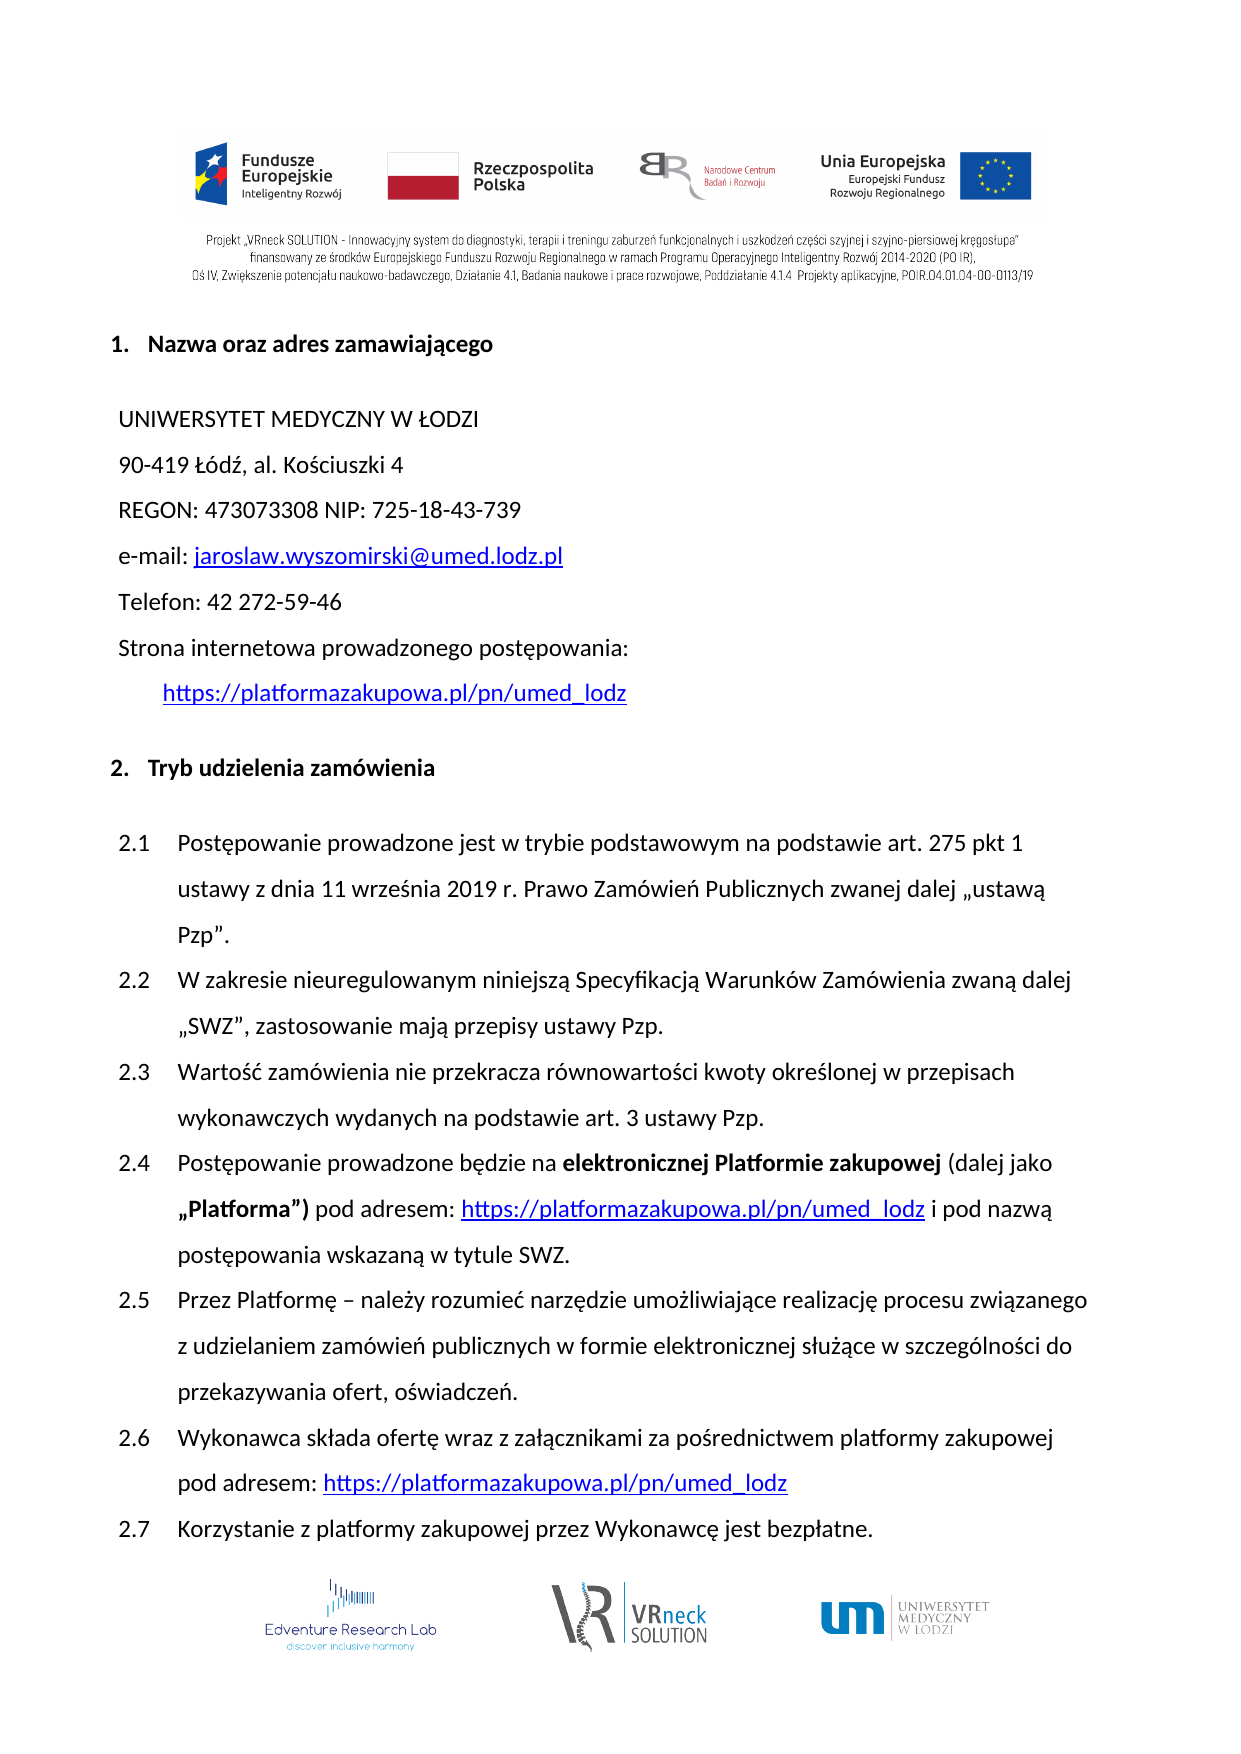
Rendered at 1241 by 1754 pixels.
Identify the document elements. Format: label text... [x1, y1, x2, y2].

list Postępowanie prowadzone będzie na elektronicznej Platformie zakupowej (dalej jako „Platforma”) pod adresem: https://platformazakupowa.pl/pn/umed_lodz i pod nazwą postępowania wskazaną w tytule SWZ. [118, 1147, 1092, 1269]
list Wykonawca składa ofertę wraz z załącznikami za pośrednictwem platformy zakupowej pod adresem: https://platformazakupowa.pl/pn/umed_lodz [118, 1422, 1092, 1498]
list Korzystanie z platformy zakupowej przez Wykonawcę jest bezpłatne. [118, 1513, 1092, 1544]
list Przez Platformę – należy rozumieć narzędzie umożliwiające realizację procesu związanego z udzielaniem zamówień publicznych w formie elektronicznej służące w szczególności do przekazywania ofert, oświadczeń. [118, 1285, 1092, 1407]
list W zakresie nieuregulowanym niniejszą Specyfikacją Warunków Zamówienia zwaną dalej „SWZ”, zastosowanie mają przepisy ustawy Pzp. [118, 964, 1092, 1041]
text e-mail: jaroslaw.wyszomirski@umed.lodz.pl [118, 540, 1092, 571]
picture [147, 1566, 1108, 1706]
text Strona internetowa prowadzonego postępowania: https://platformazakupowa.pl/pn/umed_lodz [118, 632, 1092, 708]
text 90-419 Łódź, al. Kościuszki 4 [118, 449, 1092, 479]
text REGON: 473073308 NIP: 725-18-43-739 [118, 495, 1092, 525]
list Postępowanie prowadzone jest w trybie podstawowym na podstawie art. 275 pkt 1 ustawy z dnia 11 września 2019 r. Prawo Zamówień Publicznych zwanej dalej „ustawą Pzp”. [118, 827, 1092, 949]
subtitle Tryb udzielenia zamówienia [110, 752, 1092, 783]
text Telefon: 42 272-59-46 [118, 586, 1092, 617]
picture [132, 95, 1093, 293]
list Wartość zamówienia nie przekracza równowartości kwoty określonej w przepisach wykonawczych wydanych na podstawie art. 3 ustawy Pzp. [118, 1056, 1092, 1132]
subtitle Nazwa oraz adres zamawiającego [110, 328, 1092, 359]
text UNIWERSYTET MEDYCZNY W ŁODZI [118, 403, 1092, 434]
